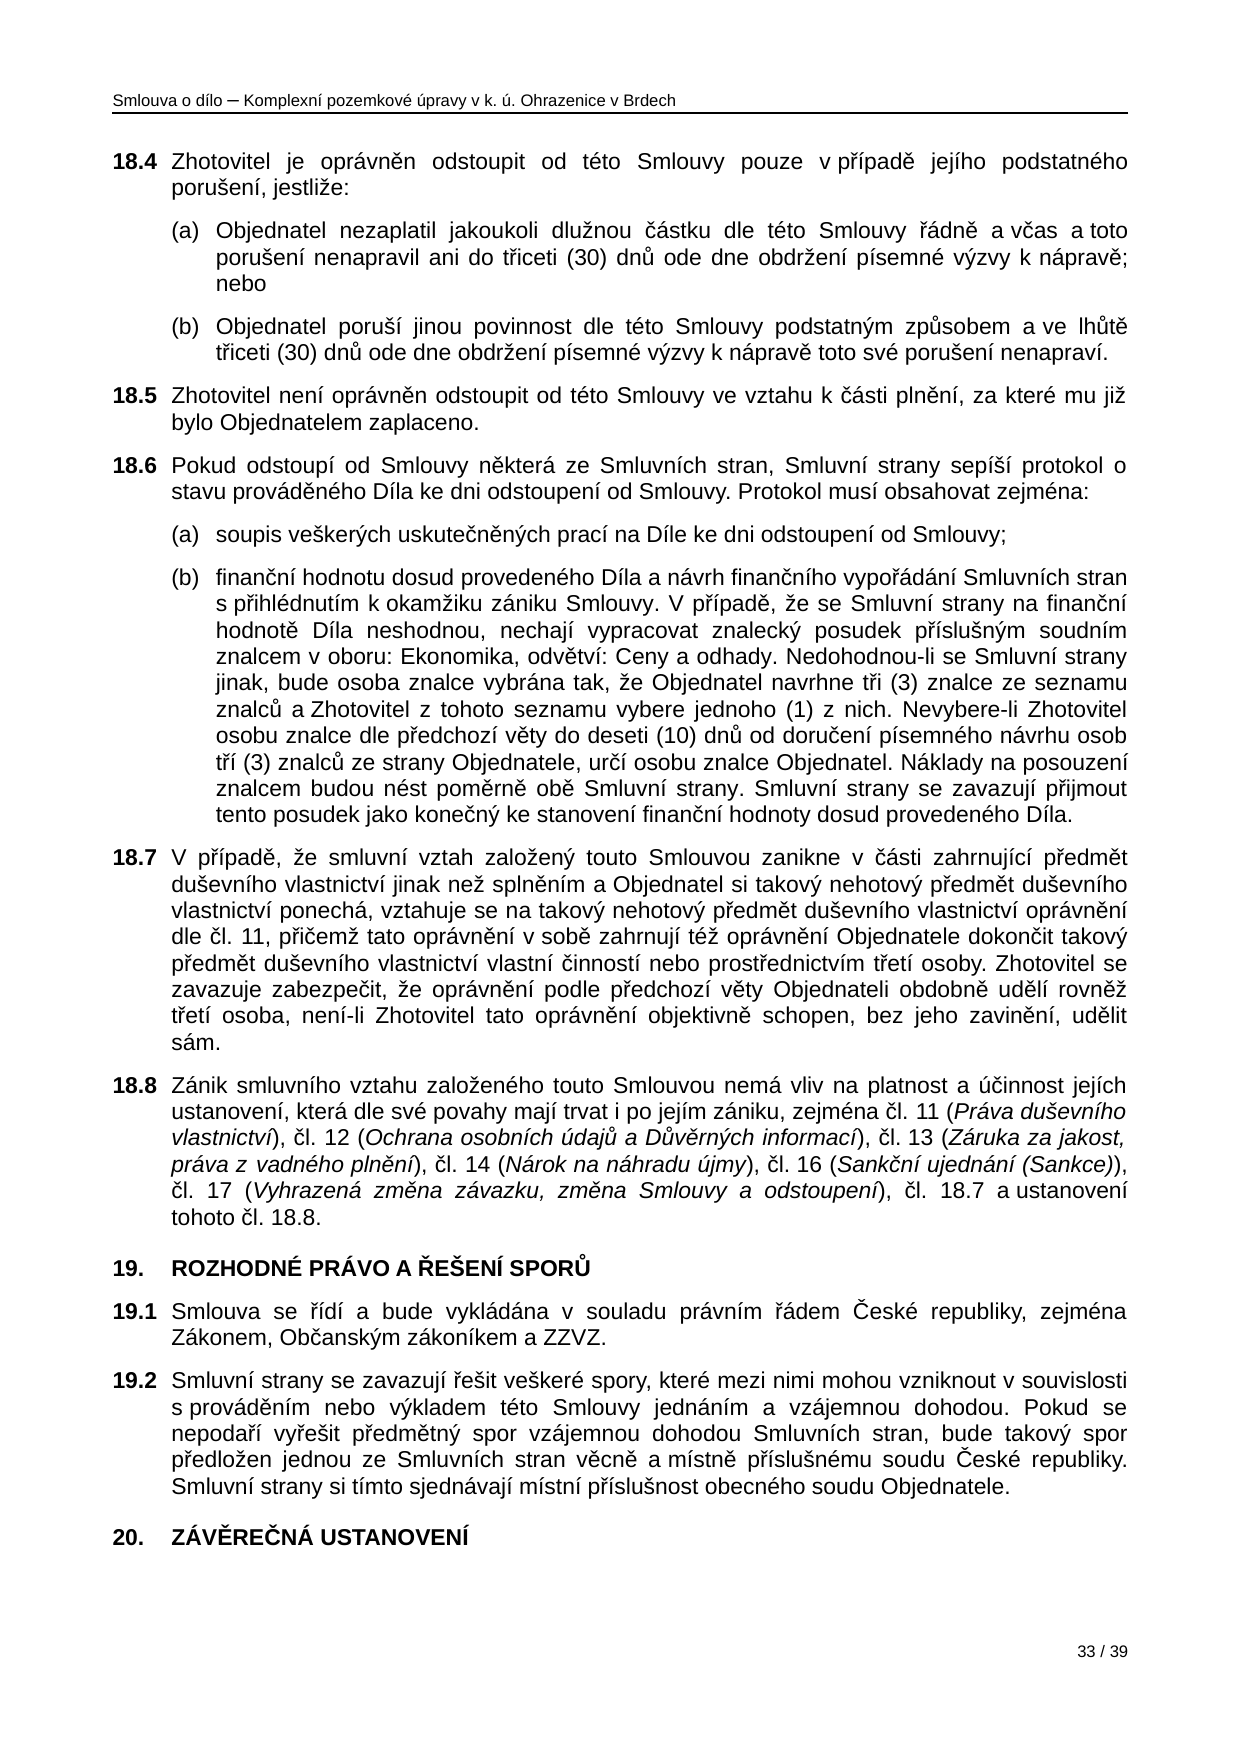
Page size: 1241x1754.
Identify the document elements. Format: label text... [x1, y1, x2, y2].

text Závěrečná ustanovení [112, 1524, 1128, 1550]
list Objednatel nezaplatil jakoukoli dlužnou částku dle této Smlouvy řádně a včas a toto porušení nenapravil ani do třiceti (30) dnů ode dne obdržení písemné výzvy k nápravě; nebo [171, 217, 1128, 296]
text Smlouva se řídí a bude vykládána v souladu právním řádem České republiky, zejména Zákonem, Občanským zákoníkem a ZZVZ. [112, 1298, 1128, 1351]
text Objednatel poruší jinou povinnost dle této Smlouvy podstatným způsobem a ve lhůtě třiceti (30) dnů ode dne obdržení písemné výzvy k nápravě toto své porušení nenapraví. [171, 313, 1128, 366]
text Zhotovitel je oprávněn odstoupit od této Smlouvy pouze v případě jejího podstatného porušení, jestliže: [112, 148, 1128, 200]
text Rozhodné právo a řešení sporů [112, 1255, 1128, 1281]
text Pokud odstoupí od Smlouvy některá ze Smluvních stran, Smluvní strany sepíší protokol o stavu prováděného Díla ke dni odstoupení od Smlouvy. Protokol musí obsahovat zejména: [112, 452, 1128, 504]
text Smluvní strany se zavazují řešit veškeré spory, které mezi nimi mohou vzniknout v souvislosti s prováděním nebo výkladem této Smlouvy jednáním a vzájemnou dohodou. Pokud se nepodaří vyřešit předmětný spor vzájemnou dohodou Smluvních stran, bude takový spor předložen jednou ze Smluvních stran věcně a místně příslušnému soudu České republiky. Smluvní strany si tímto sjednávají místní příslušnost obecného soudu Objednatele. [112, 1367, 1128, 1499]
list finanční hodnotu dosud provedeného Díla a návrh finančního vypořádání Smluvních stran s přihlédnutím k okamžiku zániku Smlouvy. V případě, že se Smluvní strany na finanční hodnotě Díla neshodnou, nechají vypracovat znalecký posudek příslušným soudním znalcem v oboru: Ekonomika, odvětví: Ceny a odhady. Nedohodnou-li se Smluvní strany jinak, bude osoba znalce vybrána tak, že Objednatel navrhne tři (3) znalce ze seznamu znalců a Zhotovitel z tohoto seznamu vybere jednoho (1) z nich. Nevybere-li Zhotovitel osobu znalce dle předchozí věty do deseti (10) dnů od doručení písemného návrhu osob tří (3) znalců ze strany Objednatele, určí osobu znalce Objednatel. Náklady na posouzení znalcem budou nést poměrně obě Smluvní strany. Smluvní strany se zavazují přijmout tento posudek jako konečný ke stanovení finanční hodnoty dosud provedeného Díla. [171, 564, 1128, 827]
text V případě, že smluvní vztah založený touto Smlouvou zanikne v části zahrnující předmět duševního vlastnictví jinak než splněním a Objednatel si takový nehotový předmět duševního vlastnictví ponechá, vztahuje se na takový nehotový předmět duševního vlastnictví oprávnění dle čl. 11, přičemž tato oprávnění v sobě zahrnují též oprávnění Objednatele dokončit takový předmět duševního vlastnictví vlastní činností nebo prostřednictvím třetí osoby. Zhotovitel se zavazuje zabezpečit, že oprávnění podle předchozí věty Objednateli obdobně udělí rovněž třetí osoba, není-li Zhotovitel tato oprávnění objektivně schopen, bez jeho zavinění, udělit sám. [112, 844, 1128, 1055]
list soupis veškerých uskutečněných prací na Díle ke dni odstoupení od Smlouvy; [171, 521, 1128, 547]
text Zánik smluvního vztahu založeného touto Smlouvou nemá vliv na platnost a účinnost jejích ustanovení, která dle své povahy mají trvat i po jejím zániku, zejména čl. 11 (Práva duševního vlastnictví), čl. 12 (Ochrana osobních údajů a Důvěrných informací), čl. 13 (Záruka za jakost, práva z vadného plnění), čl. 14 (Nárok na náhradu újmy), čl. 16 (Sankční ujednání (Sankce)), čl. 17 (Vyhrazená změna závazku, změna Smlouvy a odstoupení), čl. 18.7 a ustanovení tohoto čl. 18.8. [112, 1072, 1128, 1230]
text Zhotovitel není oprávněn odstoupit od této Smlouvy ve vztahu k části plnění, za které mu již bylo Objednatelem zaplaceno. [112, 382, 1128, 435]
